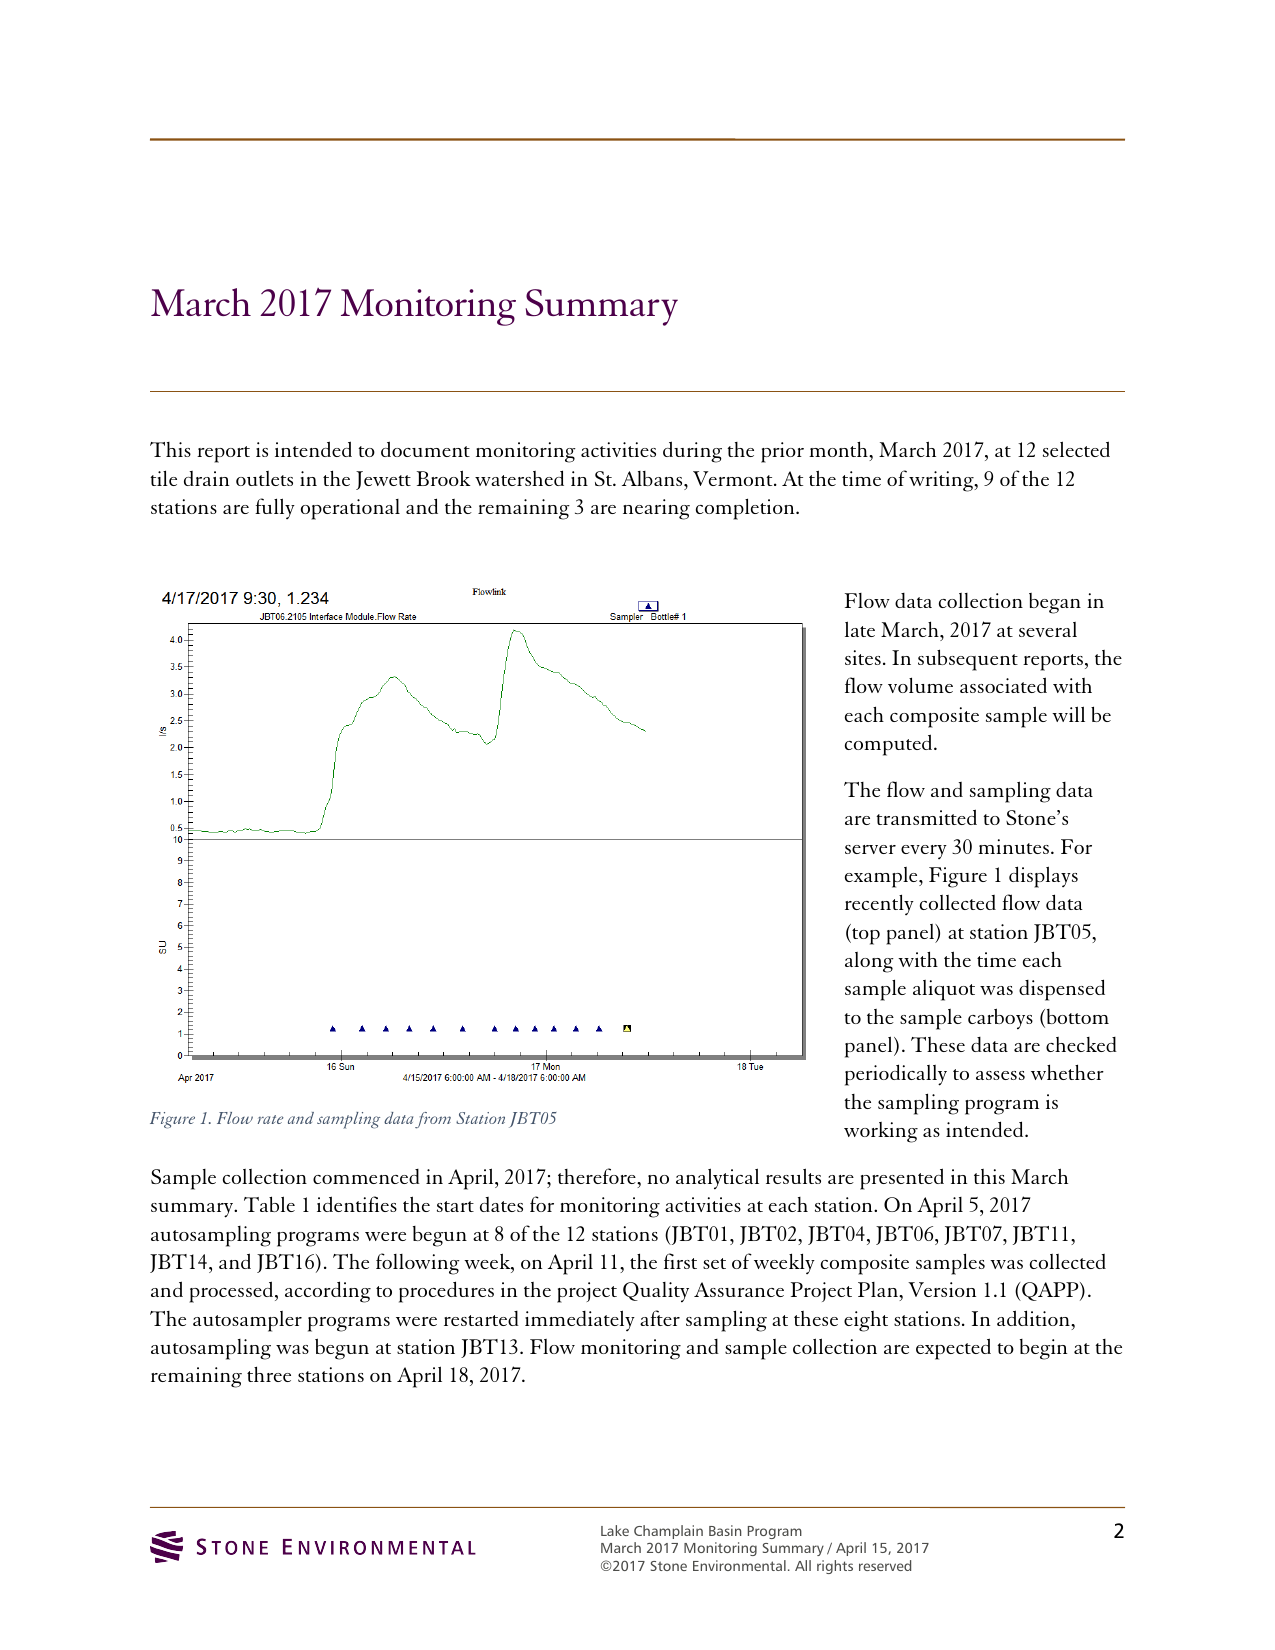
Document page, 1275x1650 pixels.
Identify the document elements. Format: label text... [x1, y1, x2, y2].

title March 2017 Monitoring Summary [150, 214, 1125, 391]
text This report is intended to document monitoring activities during the prior month, March 2017, at 12 selected tile drain outlets in the Jewett Brook watershed in St. Albans, Vermont. At the time of writing, 9 of the 12 stations are fully operational and the remaining 3 are nearing completion. [150, 437, 1125, 520]
text The flow and sampling data are transmitted to Stone’s server every 30 minutes. For example, Figure 1 displays recently collected flow data (top panel) at station JBT05, along with the time each sample aliquot was dispensed to the sample carboys (bottom panel). These data are checked periodically to assess whether the sampling program is working as intended. [150, 777, 1125, 1143]
picture [150, 573, 826, 1099]
text Flow data collection began in late March, 2017 at several sites. In subsequent reports, the flow volume associated with each composite sample will be computed. [826, 588, 1125, 756]
picture [150, 1531, 476, 1563]
text Sample collection commenced in April, 2017; therefore, no analytical results are presented in this March summary. Table 1 identifies the start dates for monitoring activities at each station. On April 5, 2017 autosampling programs were begun at 8 of the 12 stations (JBT01, JBT02, JBT04, JBT06, JBT07, JBT11, JBT14, and JBT16). The following week, on April 11, the first set of weekly composite samples was collected and processed, according to procedures in the project Quality Assurance Project Plan, Version 1.1 (QAPP). The autosampler programs were restarted immediately after sampling at these eight stations. In addition, autosampling was begun at station JBT13. Flow monitoring and sample collection are expected to begin at the remaining three stations on April 18, 2017. [150, 1164, 1125, 1388]
